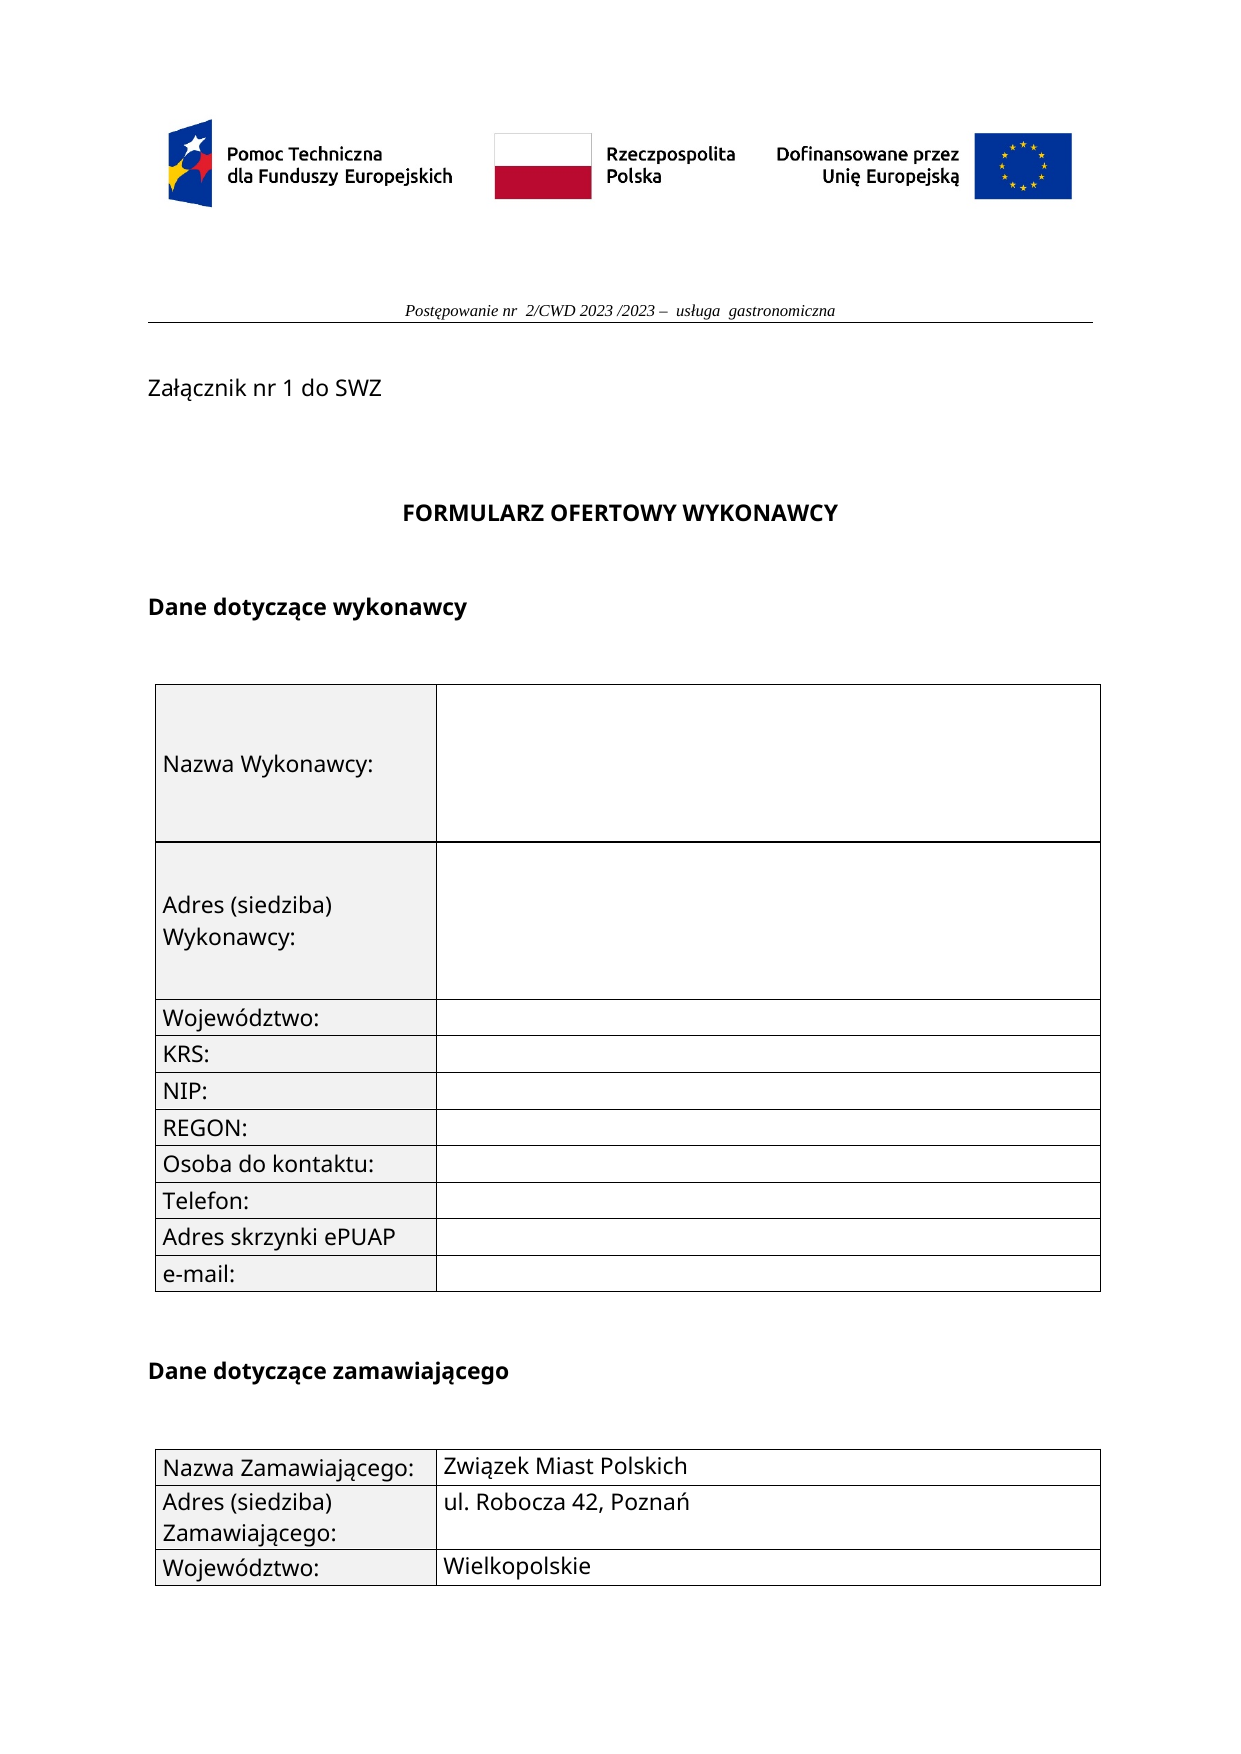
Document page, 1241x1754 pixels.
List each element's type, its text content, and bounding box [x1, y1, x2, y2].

text Dane dotyczące wykonawcy [148, 590, 1093, 622]
table_cell Wielkopolskie [437, 1550, 1100, 1585]
table_cell Województwo: [156, 1000, 436, 1035]
table_cell e-mail: [156, 1256, 436, 1291]
table_cell [437, 1073, 1100, 1108]
table_cell Telefon: [156, 1183, 436, 1218]
text Dane dotyczące zamawiającego [148, 1355, 1093, 1386]
table_cell NIP: [156, 1073, 436, 1108]
table_cell [437, 1000, 1100, 1035]
table_cell [437, 1110, 1100, 1145]
text Postępowanie nr 2/CWD 2023 /2023 – usługa gastronomiczna [148, 301, 1093, 322]
table_cell KRS: [156, 1036, 436, 1072]
table_cell [437, 1219, 1100, 1255]
table_cell [437, 1146, 1100, 1182]
table_cell [437, 843, 1100, 999]
table_cell REGON: [156, 1110, 436, 1145]
table_header [437, 685, 1100, 841]
table_cell ul. Robocza 42, Poznań [437, 1486, 1100, 1548]
table_cell [437, 1036, 1100, 1072]
table_cell Adres (siedziba) Wykonawcy: [156, 843, 436, 999]
table_cell Adres skrzynki ePUAP [156, 1219, 436, 1255]
table_header Nazwa Wykonawcy: [156, 685, 436, 841]
table_header Nazwa Zamawiającego: [156, 1450, 436, 1485]
table_cell [437, 1256, 1100, 1291]
table_cell Adres (siedziba) Zamawiającego: [156, 1486, 436, 1548]
text Załącznik nr 1 do SWZ [148, 372, 1093, 403]
text FORMULARZ OFERTOWY WYKONAWCY [148, 497, 1093, 528]
table_cell Województwo: [156, 1550, 436, 1585]
table_cell [437, 1183, 1100, 1218]
table_cell Osoba do kontaktu: [156, 1146, 436, 1182]
table_header Związek Miast Polskich [437, 1450, 1100, 1485]
picture [147, 97, 1093, 229]
